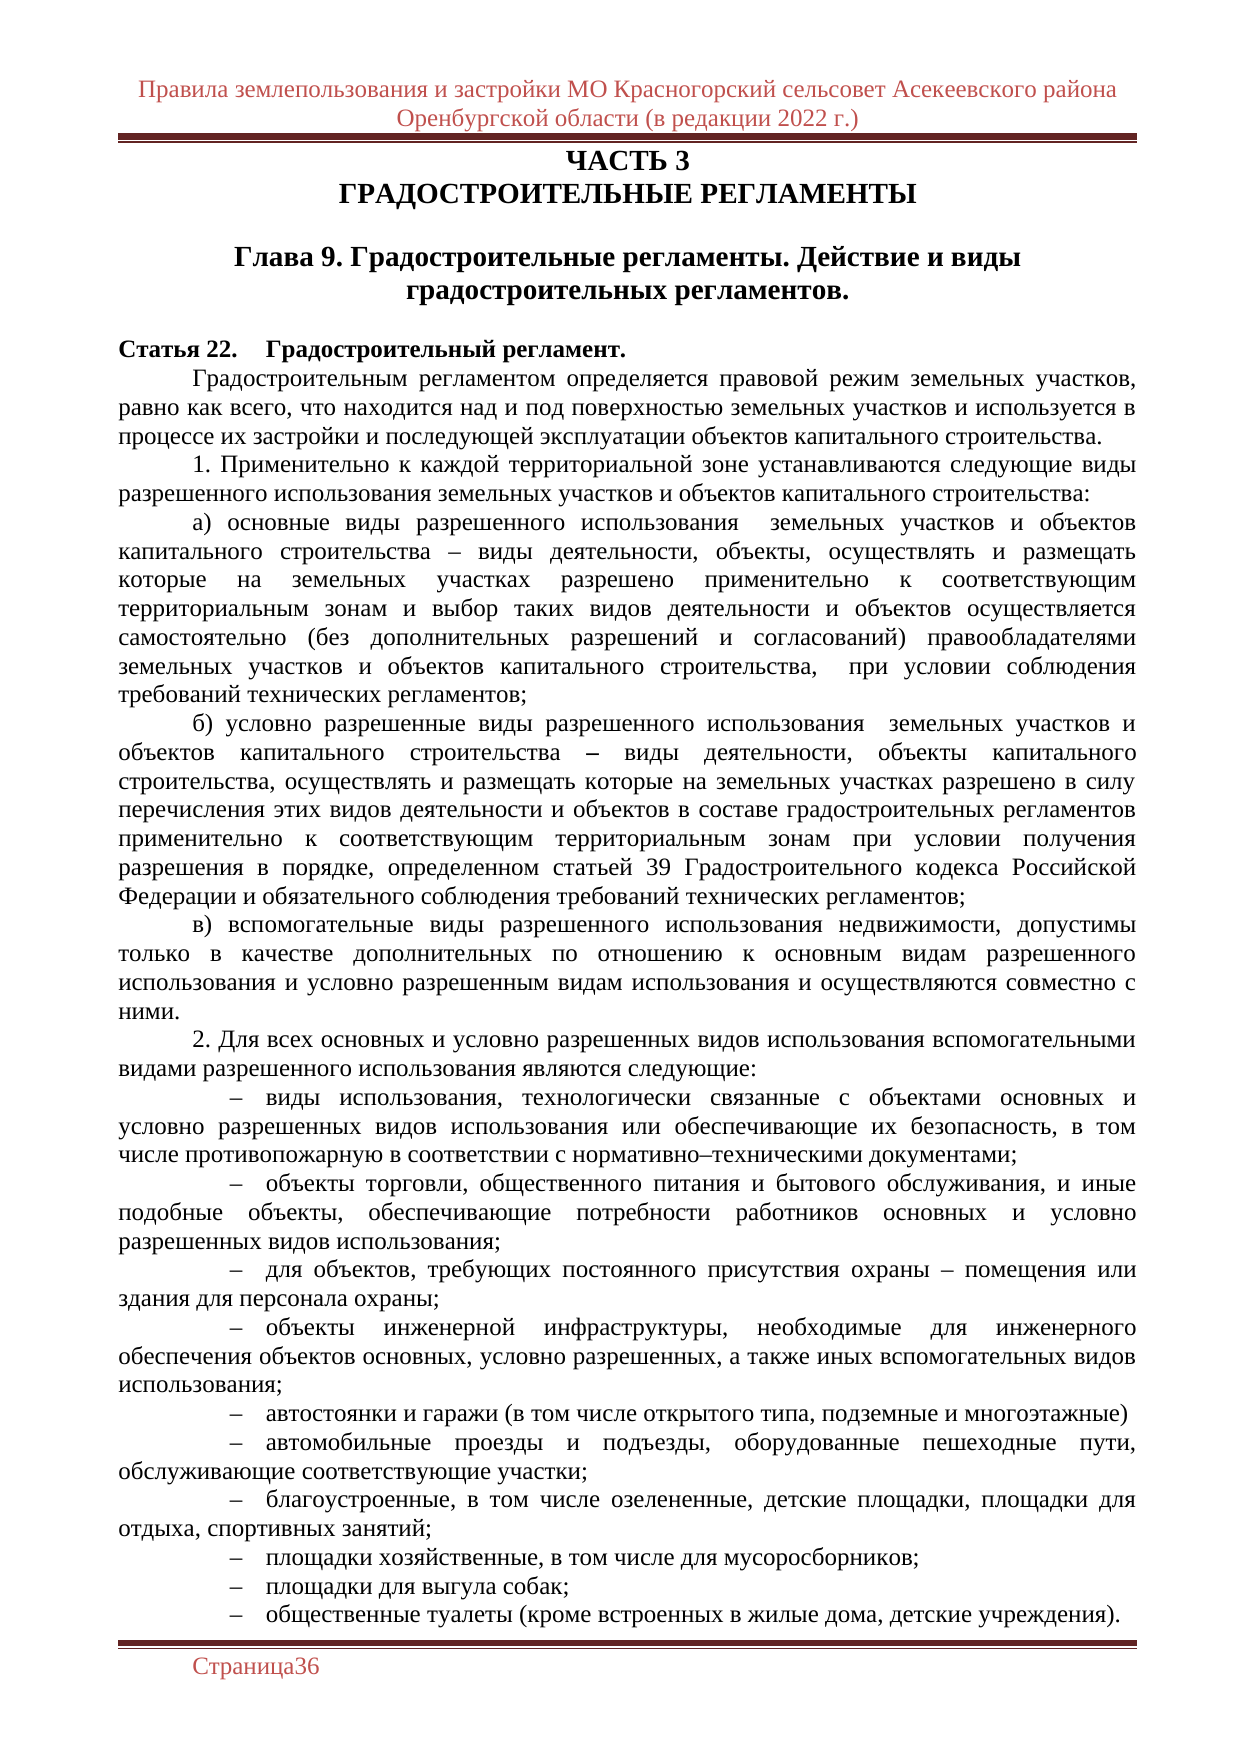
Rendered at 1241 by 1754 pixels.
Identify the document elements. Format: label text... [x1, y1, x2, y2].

list благоустроенные, в том числе озелененные, детские площадки, площадки для отдыха, спортивных занятий; [118, 1484, 1137, 1542]
subtitle ГРАДОСТРОИТЕЛЬНЫЕ РЕГЛАМЕНТЫ [118, 176, 1137, 210]
list виды использования, технологически связанные с объектами основных и условно разрешенных видов использования или обеспечивающие их безопасность, в том числе противопожарную в соответствии с нормативно–техническими документами; [118, 1082, 1137, 1168]
list автомобильные проезды и подъезды, оборудованные пешеходные пути, обслуживающие соответствующие участки; [118, 1427, 1137, 1484]
subtitle Статья 22. Градостроительный регламент. [118, 334, 1137, 363]
list площадки хозяйственные, в том числе для мусоросборников; [118, 1542, 1137, 1571]
text а) основные виды разрешенного использования земельных участков и объектов капитального строительства – виды деятельности, объекты, осуществлять и размещать которые на земельных участках разрешено применительно к соответствующим территориальным зонам и выбор таких видов деятельности и объектов осуществляется самостоятельно (без дополнительных разрешений и согласований) правообладателями земельных участков и объектов капитального строительства, при условии соблюдения требований технических регламентов; [118, 507, 1137, 708]
list для объектов, требующих постоянного присутствия охраны – помещения или здания для персонала охраны; [118, 1254, 1137, 1312]
text в) вспомогательные виды разрешенного использования недвижимости, допустимы только в качестве дополнительных по отношению к основным видам разрешенного использования и условно разрешенным видам использования и осуществляются совместно с ними. [118, 909, 1137, 1024]
list автостоянки и гаражи (в том числе открытого типа, подземные и многоэтажные) [118, 1398, 1137, 1427]
subtitle Глава 9. Градостроительные регламенты. Действие и виды градостроительных регламентов. [118, 239, 1137, 306]
text 1. Применительно к каждой территориальной зоне устанавливаются следующие виды разрешенного использования земельных участков и объектов капитального строительства: [118, 449, 1137, 507]
text Градостроительным регламентом определяется правовой режим земельных участков, равно как всего, что находится над и под поверхностью земельных участков и используется в процессе их застройки и последующей эксплуатации объектов капитального строительства. [118, 363, 1137, 449]
list общественные туалеты (кроме встроенных в жилые дома, детские учреждения). [118, 1599, 1137, 1628]
list объекты инженерной инфраструктуры, необходимые для инженерного обеспечения объектов основных, условно разрешенных, а также иных вспомогательных видов использования; [118, 1312, 1137, 1398]
subtitle ЧАСТЬ 3 [118, 143, 1137, 176]
list объекты торговли, общественного питания и бытового обслуживания, и иные подобные объекты, обеспечивающие потребности работников основных и условно разрешенных видов использования; [118, 1168, 1137, 1254]
list площадки для выгула собак; [118, 1571, 1137, 1599]
text б) условно разрешенные виды разрешенного использования земельных участков и объектов капитального строительства – виды деятельности, объекты капитального строительства, осуществлять и размещать которые на земельных участках разрешено в силу перечисления этих видов деятельности и объектов в составе градостроительных регламентов применительно к соответствующим территориальным зонам при условии получения разрешения в порядке, определенном статьей 39 Градостроительного кодекса Российской Федерации и обязательного соблюдения требований технических регламентов; [118, 708, 1137, 909]
text 2. Для всех основных и условно разрешенных видов использования вспомогательными видами разрешенного использования являются следующие: [118, 1024, 1137, 1082]
